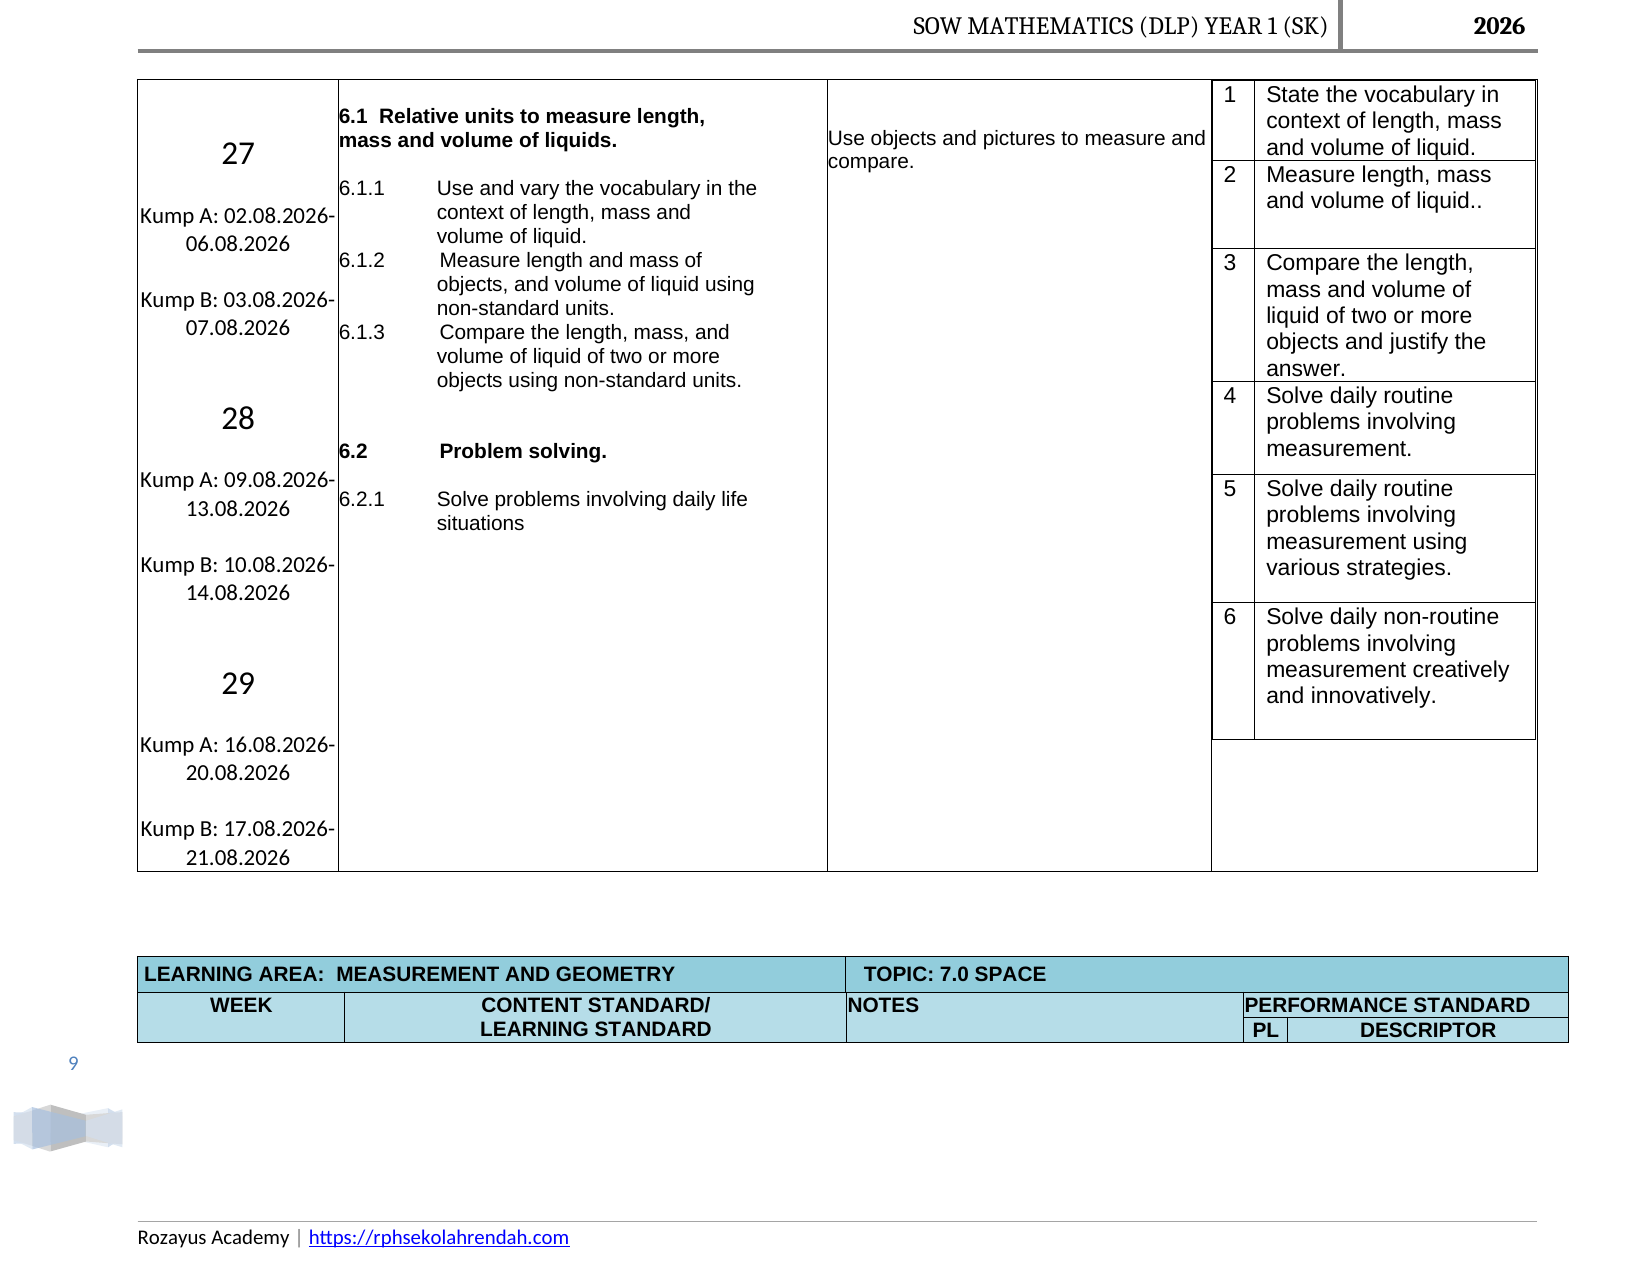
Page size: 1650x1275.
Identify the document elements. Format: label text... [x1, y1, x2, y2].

table_header LEARNING AREA: MEASUREMENT AND GEOMETRY [138, 957, 845, 992]
table_cell DESCRIPTOR [1288, 1018, 1568, 1042]
table_cell CONTENT STANDARD/ LEARNING STANDARD [345, 993, 846, 1042]
table_cell NOTES [847, 993, 1243, 1042]
table_cell 27 Kump A: 02.08.2026-06.08.2026 Kump B: 03.08.2026-07.08.2026 28 Kump A: 09.08.2026-13.08.2026 Kump B: 10.08.2026-14.08.2026 29 Kump A: 16.08.2026-20.08.2026 Kump B: 17.08.2026-21.08.2026 [138, 80, 338, 871]
table_cell 6.1 Relative units to measure length, mass and volume of liquids. 6.1.1 Use and vary the vocabulary in the context of length, mass and volume of liquid. 6.1.2 Measure length and mass of objects, and volume of liquid using non-standard units. 6.1.3 Compare the length, mass, and volume of liquid of two or more objects using non-standard units. 6.2 Problem solving. 6.2.1 Solve problems involving daily life situations [339, 80, 827, 871]
table_cell PL [1244, 1018, 1287, 1042]
table_header TOPIC: 7.0 SPACE [846, 957, 1568, 992]
table_cell PERFORMANCE STANDARD [1244, 993, 1568, 1017]
table_cell Use objects and pictures to measure and compare. [828, 80, 1211, 871]
table_cell WEEK [138, 993, 344, 1042]
table_cell [1212, 80, 1537, 871]
